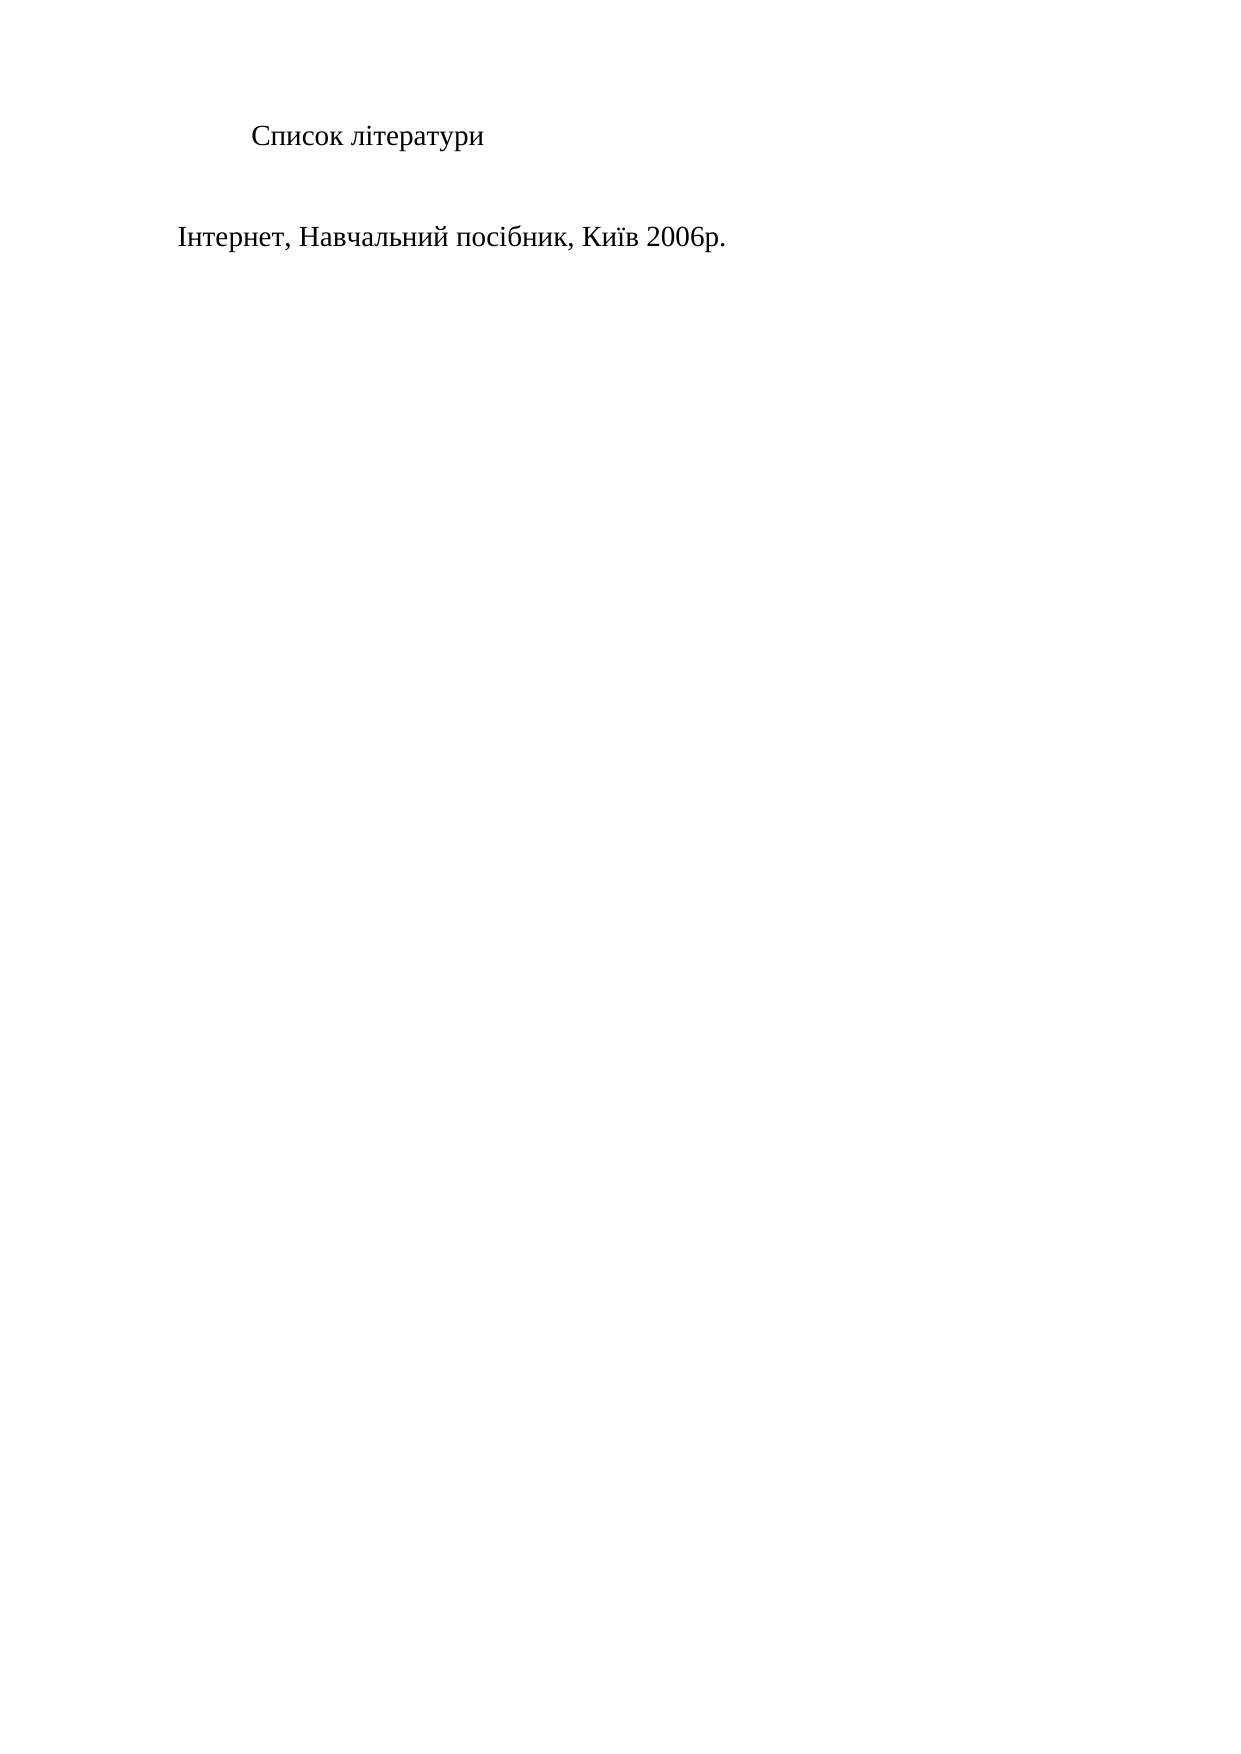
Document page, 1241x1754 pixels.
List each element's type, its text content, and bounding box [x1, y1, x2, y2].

text Список літератури [177, 118, 1152, 152]
text Інтернет, Навчальний посібник, Київ 2006р. [177, 219, 1152, 252]
